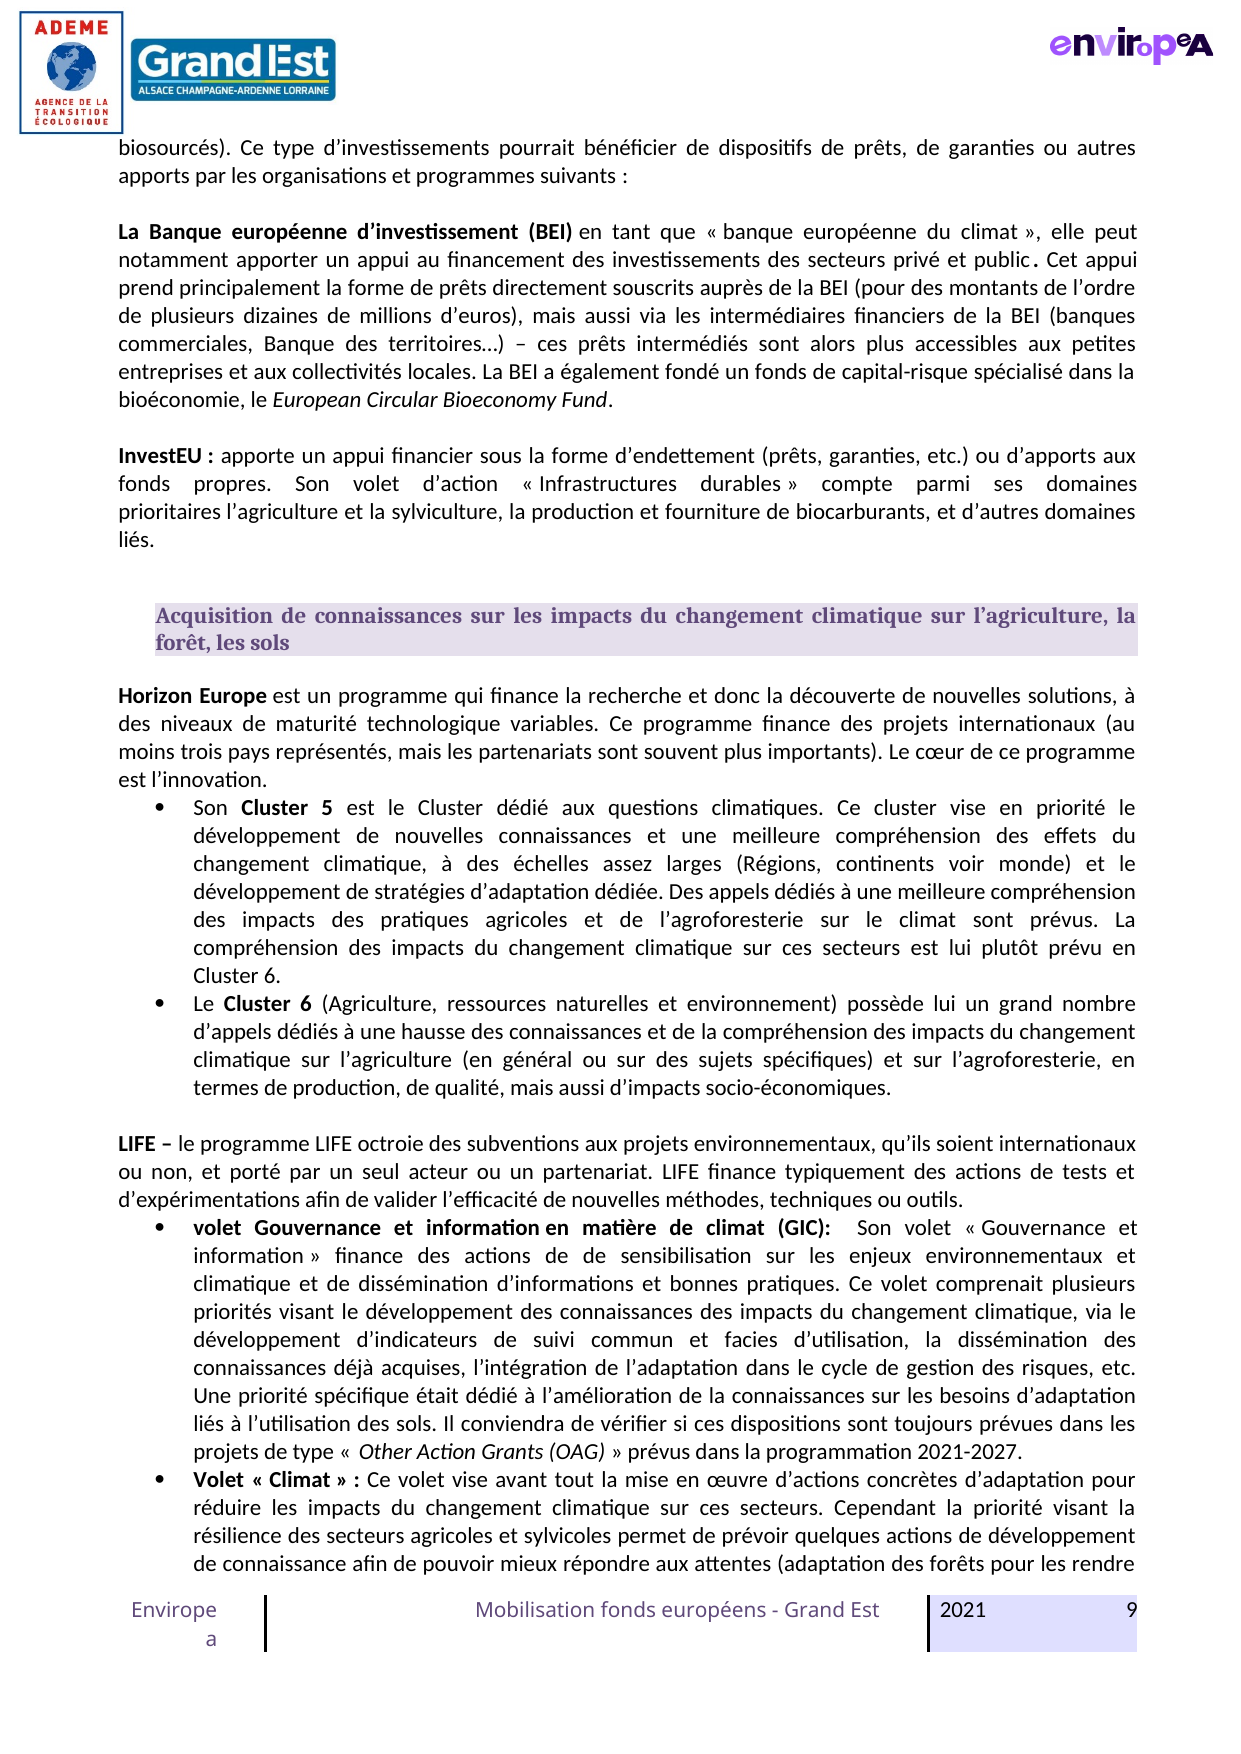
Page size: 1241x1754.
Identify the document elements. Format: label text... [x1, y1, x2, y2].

list volet Gouvernance et information en matière de climat (GIC): Son volet « Gouvernance et information » finance des actions de de sensibilisation sur les enjeux environnementaux et climatique et de dissémination d’informations et bonnes pratiques. Ce volet comprenait plusieurs priorités visant le développement des connaissances des impacts du changement climatique, via le développement d’indicateurs de suivi commun et facies d’utilisation, la dissémination des connaissances déjà acquises, l’intégration de l’adaptation dans le cycle de gestion des risques, etc. Une priorité spécifique était dédié à l’amélioration de la connaissances sur les besoins d’adaptation liés à l’utilisation des sols. Il conviendra de vérifier si ces dispositions sont toujours prévues dans les projets de type « Other Action Grants (OAG) » prévus dans la programmation 2021-2027. [156, 1213, 1138, 1466]
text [118, 133, 1138, 189]
text LIFE – le programme LIFE octroie des subventions aux projets environnementaux, qu’ils soient internationaux ou non, et porté par un seul acteur ou un partenariat. LIFE finance typiquement des actions de tests et d’expérimentations afin de valider l’efficacité de nouvelles méthodes, techniques ou outils. [118, 1129, 1138, 1213]
list Son Cluster 5 est le Cluster dédié aux questions climatiques. Ce cluster vise en priorité le développement de nouvelles connaissances et une meilleure compréhension des effets du changement climatique, à des échelles assez larges (Régions, continents voir monde) et le développement de stratégies d’adaptation dédiée. Des appels dédiés à une meilleure compréhension des impacts des pratiques agricoles et de l’agroforesterie sur le climat sont prévus. La compréhension des impacts du changement climatique sur ces secteurs est lui plutôt prévu en Cluster 6. [156, 793, 1138, 989]
picture [1050, 27, 1214, 65]
text La Banque européenne d’investissement (BEI) en tant que « banque européenne du climat », elle peut notamment apporter un appui au financement des investissements des secteurs privé et public. Cet appui prend principalement la forme de prêts directement souscrits auprès de la BEI (pour des montants de l’ordre de plusieurs dizaines de millions d’euros), mais aussi via les intermédiaires financiers de la BEI (banques commerciales, Banque des territoires…) – ces prêts intermédiés sont alors plus accessibles aux petites entreprises et aux collectivités locales. La BEI a également fondé un fonds de capital-risque spécialisé dans la bioéconomie, le European Circular Bioeconomy Fund. [118, 217, 1138, 413]
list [156, 1466, 1138, 1578]
subtitle Acquisition de connaissances sur les impacts du changement climatique sur l’agriculture, la forêt, les sols [155, 603, 1138, 656]
text Horizon Europe est un programme qui finance la recherche et donc la découverte de nouvelles solutions, à des niveaux de maturité technologique variables. Ce programme finance des projets internationaux (au moins trois pays représentés, mais les partenariats sont souvent plus importants). Le cœur de ce programme est l’innovation. [118, 681, 1138, 793]
text InvestEU : apporte un appui financier sous la forme d’endettement (prêts, garanties, etc.) ou d’apports aux fonds propres. Son volet d’action « Infrastructures durables » compte parmi ses domaines prioritaires l’agriculture et la sylviculture, la production et fourniture de biocarburants, et d’autres domaines liés. [118, 441, 1138, 553]
picture [5, 7, 339, 138]
list Le Cluster 6 (Agriculture, ressources naturelles et environnement) possède lui un grand nombre d’appels dédiés à une hausse des connaissances et de la compréhension des impacts du changement climatique sur l’agriculture (en général ou sur des sujets spécifiques) et sur l’agroforesterie, en termes de production, de qualité, mais aussi d’impacts socio-économiques. [156, 989, 1138, 1101]
